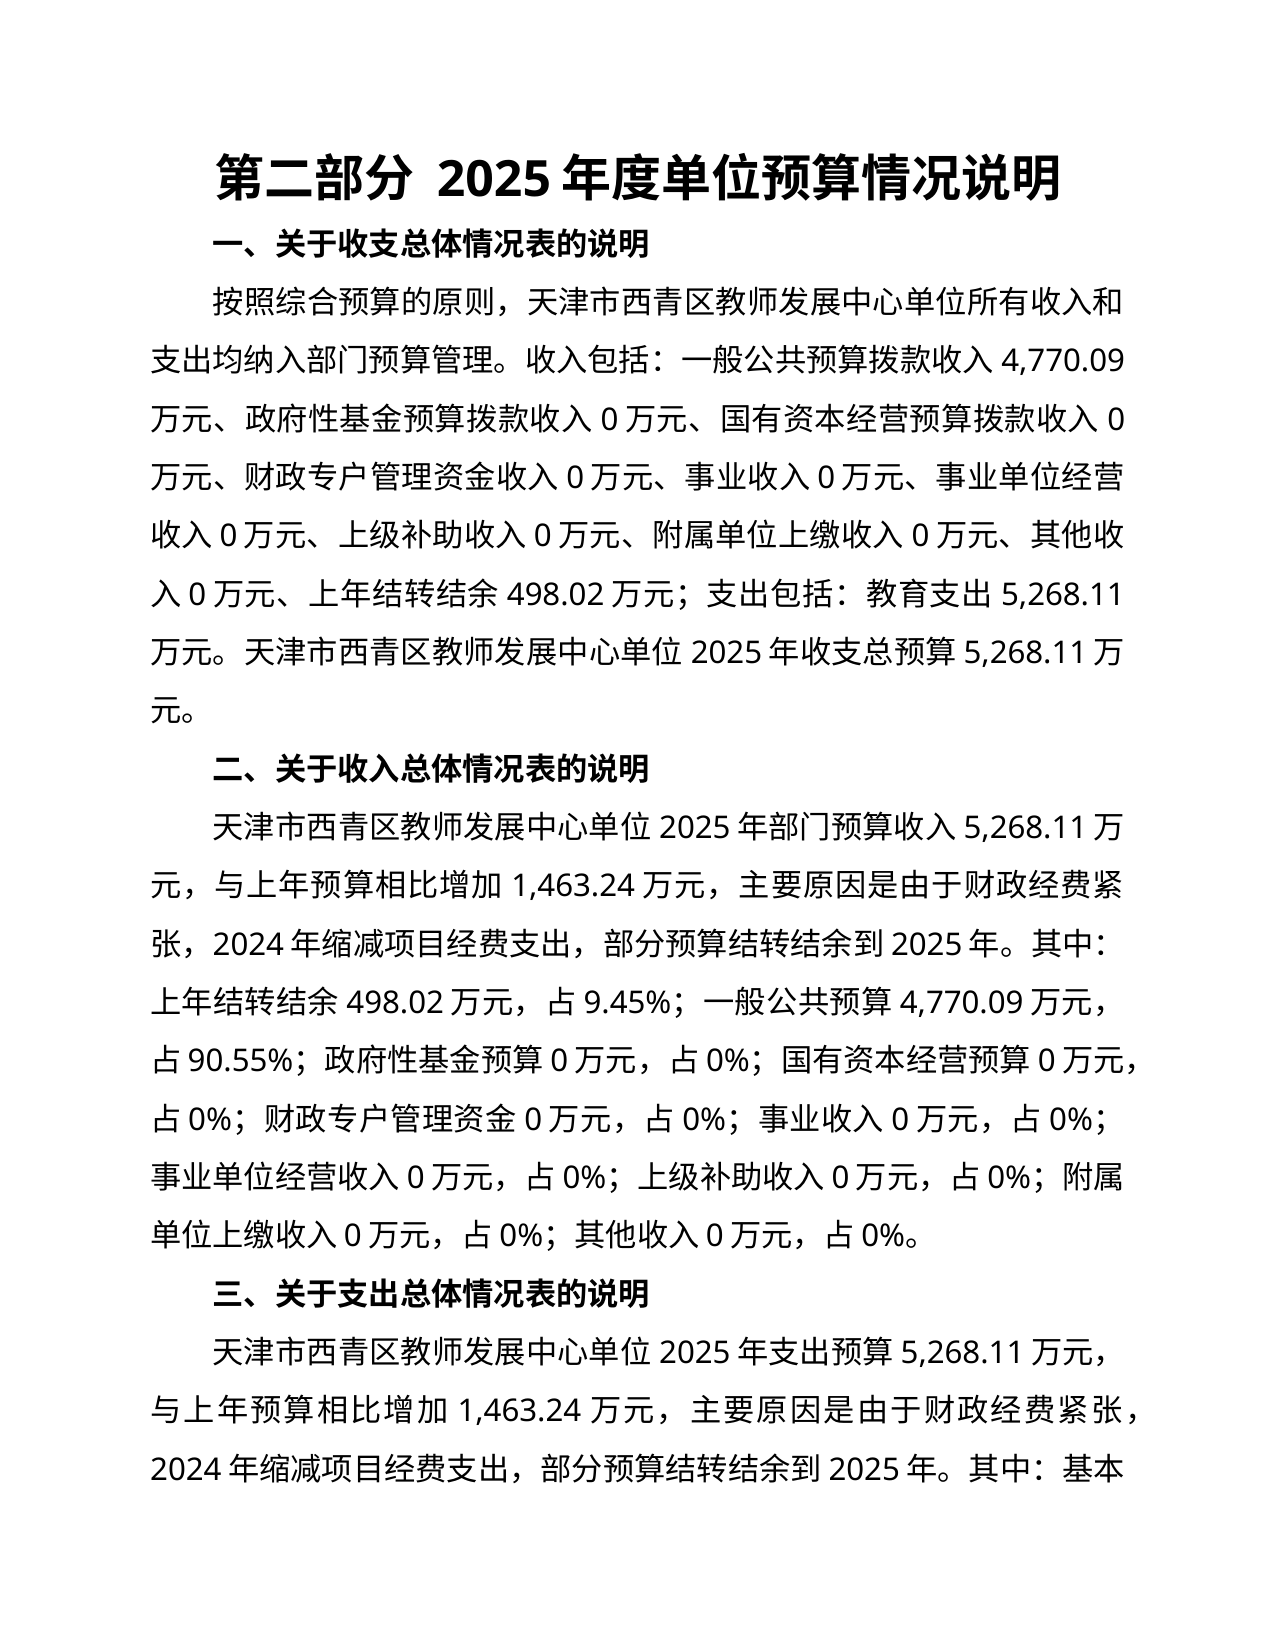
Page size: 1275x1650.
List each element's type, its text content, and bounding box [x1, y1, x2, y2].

text 天津市西青区教师发展中心单位2025年部门预算收入5,268.11万元，与上年预算相比增加1,463.24万元，主要原因是由于财政经费紧张，2024年缩减项目经费支出，部分预算结转结余到2025年。其中：上年结转结余498.02万元，占9.45%；一般公共预算4,770.09万元，占90.55%；政府性基金预算0万元，占0%；国有资本经营预算0万元，占0%；财政专户管理资金0万元，占0%；事业收入0万元，占0%；事业单位经营收入0万元，占0%；上级补助收入0万元，占0%；附属单位上缴收入0万元，占0%；其他收入0万元，占0%。 [150, 792, 1125, 1258]
text 第二部分 2025年度单位预算情况说明 [150, 150, 1125, 208]
text 二、关于收入总体情况表的说明 [150, 733, 1125, 792]
text 三、关于支出总体情况表的说明 [150, 1258, 1125, 1317]
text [150, 1317, 1125, 1492]
text 按照综合预算的原则，天津市西青区教师发展中心单位所有收入和支出均纳入部门预算管理。收入包括：一般公共预算拨款收入4,770.09万元、政府性基金预算拨款收入0万元、国有资本经营预算拨款收入0万元、财政专户管理资金收入0万元、事业收入0万元、事业单位经营收入0万元、上级补助收入0万元、附属单位上缴收入0万元、其他收入0万元、上年结转结余498.02万元；支出包括：教育支出5,268.11万元。天津市西青区教师发展中心单位2025年收支总预算5,268.11万元。 [150, 267, 1125, 733]
text 一、关于收支总体情况表的说明 [150, 208, 1125, 267]
